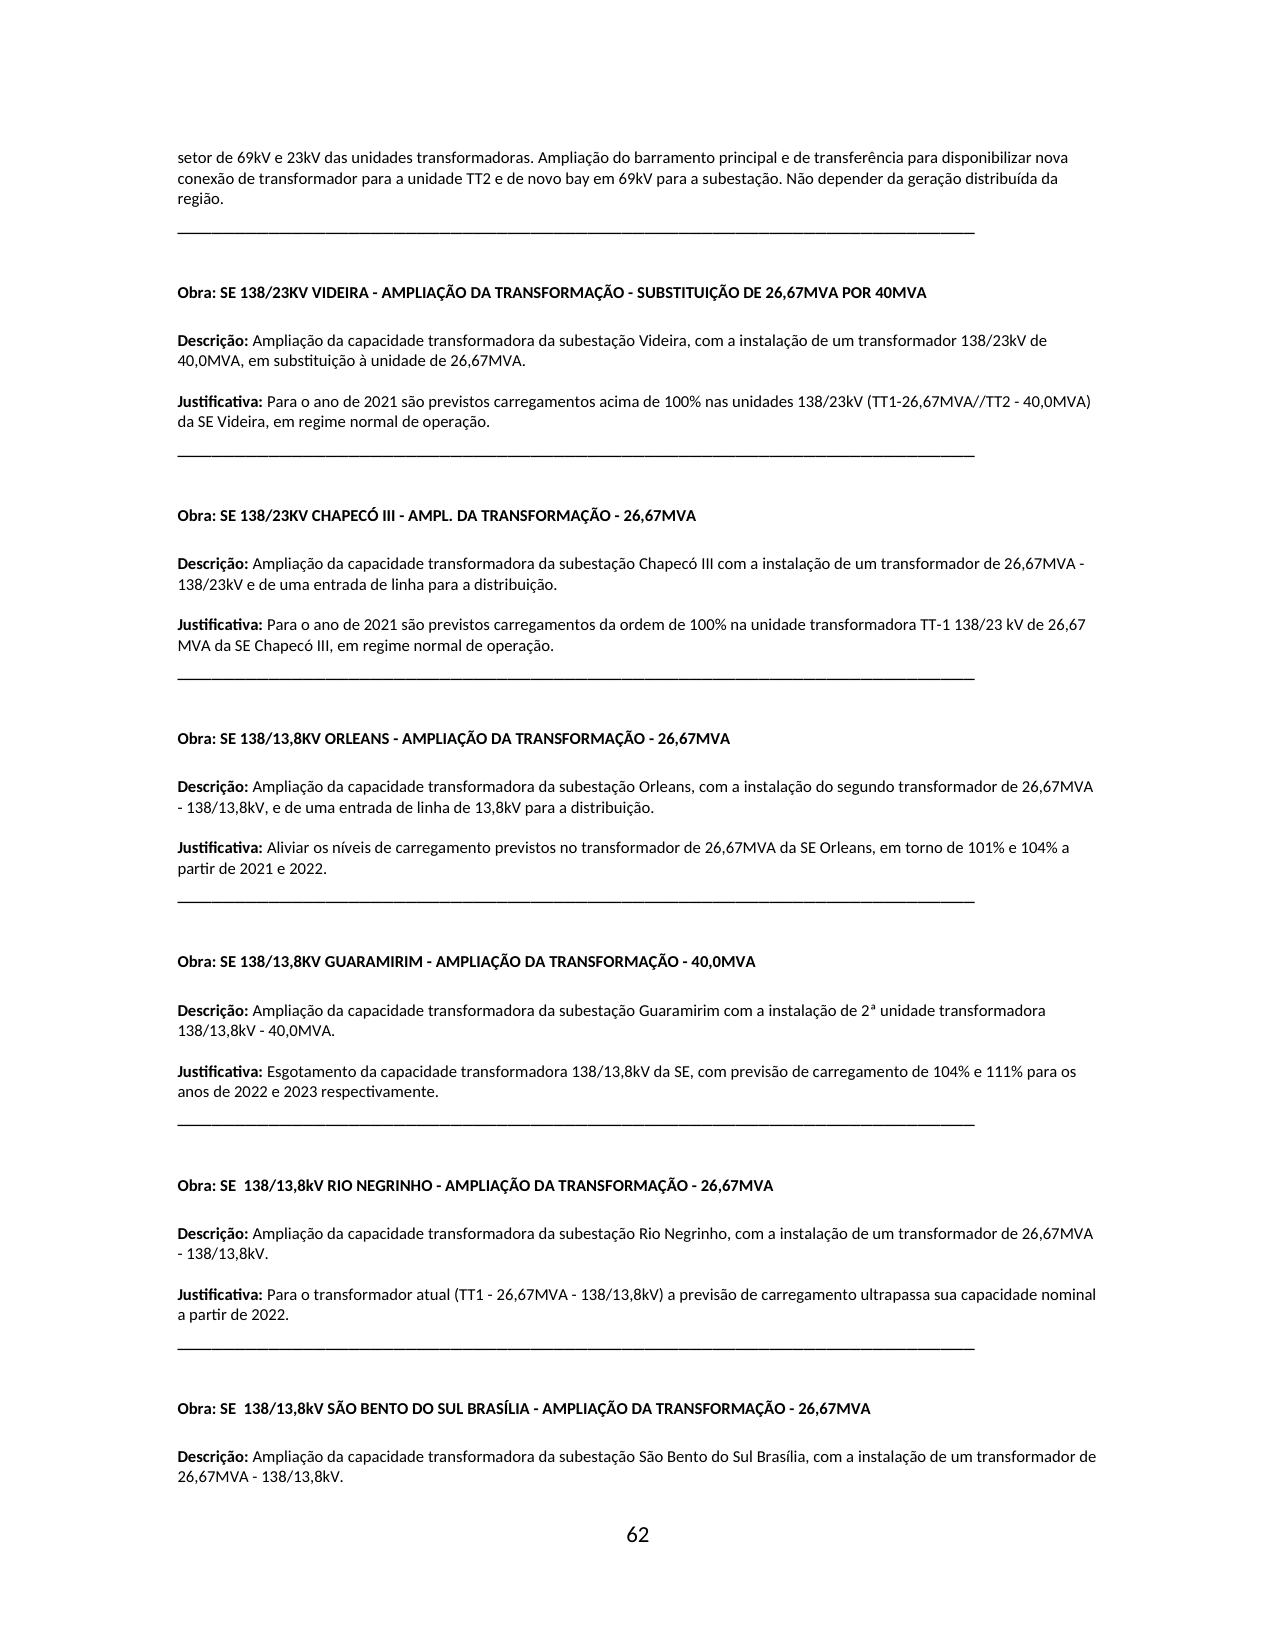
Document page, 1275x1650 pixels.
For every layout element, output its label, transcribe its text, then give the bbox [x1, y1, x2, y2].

text Descrição: Ampliação da capacidade transformadora da subestação Videira, com a instalação de um transformador 138/23kV de 40,0MVA, em substituição à unidade de 26,67MVA. [177, 330, 1098, 371]
text ______________________________________________________________________ [177, 432, 1098, 460]
text ______________________________________________________________________ [177, 655, 1098, 683]
text Obra: SE 138/23KV CHAPECÓ III - AMPL. DA TRANSFORMAÇÃO - 26,67MVA [177, 505, 1098, 526]
text ______________________________________________________________________ [177, 1325, 1098, 1353]
text Justificativa: Para o ano de 2021 são previstos carregamentos da ordem de 100% na unidade transformadora TT-1 138/23 kV de 26,67 MVA da SE Chapecó III, em regime normal de operação. [177, 614, 1098, 655]
text Descrição: Ampliação da capacidade transformadora da subestação Rio Negrinho, com a instalação de um transformador de 26,67MVA - 138/13,8kV. [177, 1223, 1098, 1264]
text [177, 148, 1098, 209]
text Justificativa: Para o ano de 2021 são previstos carregamentos acima de 100% nas unidades 138/23kV (TT1-26,67MVA//TT2 - 40,0MVA) da SE Videira, em regime normal de operação. [177, 391, 1098, 432]
text Descrição: Ampliação da capacidade transformadora da subestação Chapecó III com a instalação de um transformador de 26,67MVA - 138/23kV e de uma entrada de linha para a distribuição. [177, 553, 1098, 594]
text Obra: SE 138/13,8kV SÃO BENTO DO SUL BRASÍLIA - AMPLIAÇÃO DA TRANSFORMAÇÃO - 26,67MVA [177, 1398, 1098, 1418]
text Obra: SE 138/23KV VIDEIRA - AMPLIAÇÃO DA TRANSFORMAÇÃO - SUBSTITUIÇÃO DE 26,67MVA POR 40MVA [177, 282, 1098, 302]
text Descrição: Ampliação da capacidade transformadora da subestação Guaramirim com a instalação de 2ª unidade transformadora 138/13,8kV - 40,0MVA. [177, 1000, 1098, 1041]
text Justificativa: Esgotamento da capacidade transformadora 138/13,8kV da SE, com previsão de carregamento de 104% e 111% para os anos de 2022 e 2023 respectivamente. [177, 1061, 1098, 1102]
text Justificativa: Aliviar os níveis de carregamento previstos no transformador de 26,67MVA da SE Orleans, em torno de 101% e 104% a partir de 2021 e 2022. [177, 838, 1098, 878]
text ______________________________________________________________________ [177, 209, 1098, 237]
text Descrição: Ampliação da capacidade transformadora da subestação Orleans, com a instalação do segundo transformador de 26,67MVA - 138/13,8kV, e de uma entrada de linha de 13,8kV para a distribuição. [177, 777, 1098, 817]
text Justificativa: Para o transformador atual (TT1 - 26,67MVA - 138/13,8kV) a previsão de carregamento ultrapassa sua capacidade nominal a partir de 2022. [177, 1284, 1098, 1325]
text ______________________________________________________________________ [177, 878, 1098, 906]
text Descrição: Ampliação da capacidade transformadora da subestação São Bento do Sul Brasília, com a instalação de um transformador de 26,67MVA - 138/13,8kV. [177, 1446, 1098, 1487]
text Obra: SE 138/13,8KV ORLEANS - AMPLIAÇÃO DA TRANSFORMAÇÃO - 26,67MVA [177, 728, 1098, 749]
text Obra: SE 138/13,8kV RIO NEGRINHO - AMPLIAÇÃO DA TRANSFORMAÇÃO - 26,67MVA [177, 1175, 1098, 1195]
text Obra: SE 138/13,8KV GUARAMIRIM - AMPLIAÇÃO DA TRANSFORMAÇÃO - 40,0MVA [177, 952, 1098, 972]
text ______________________________________________________________________ [177, 1102, 1098, 1129]
